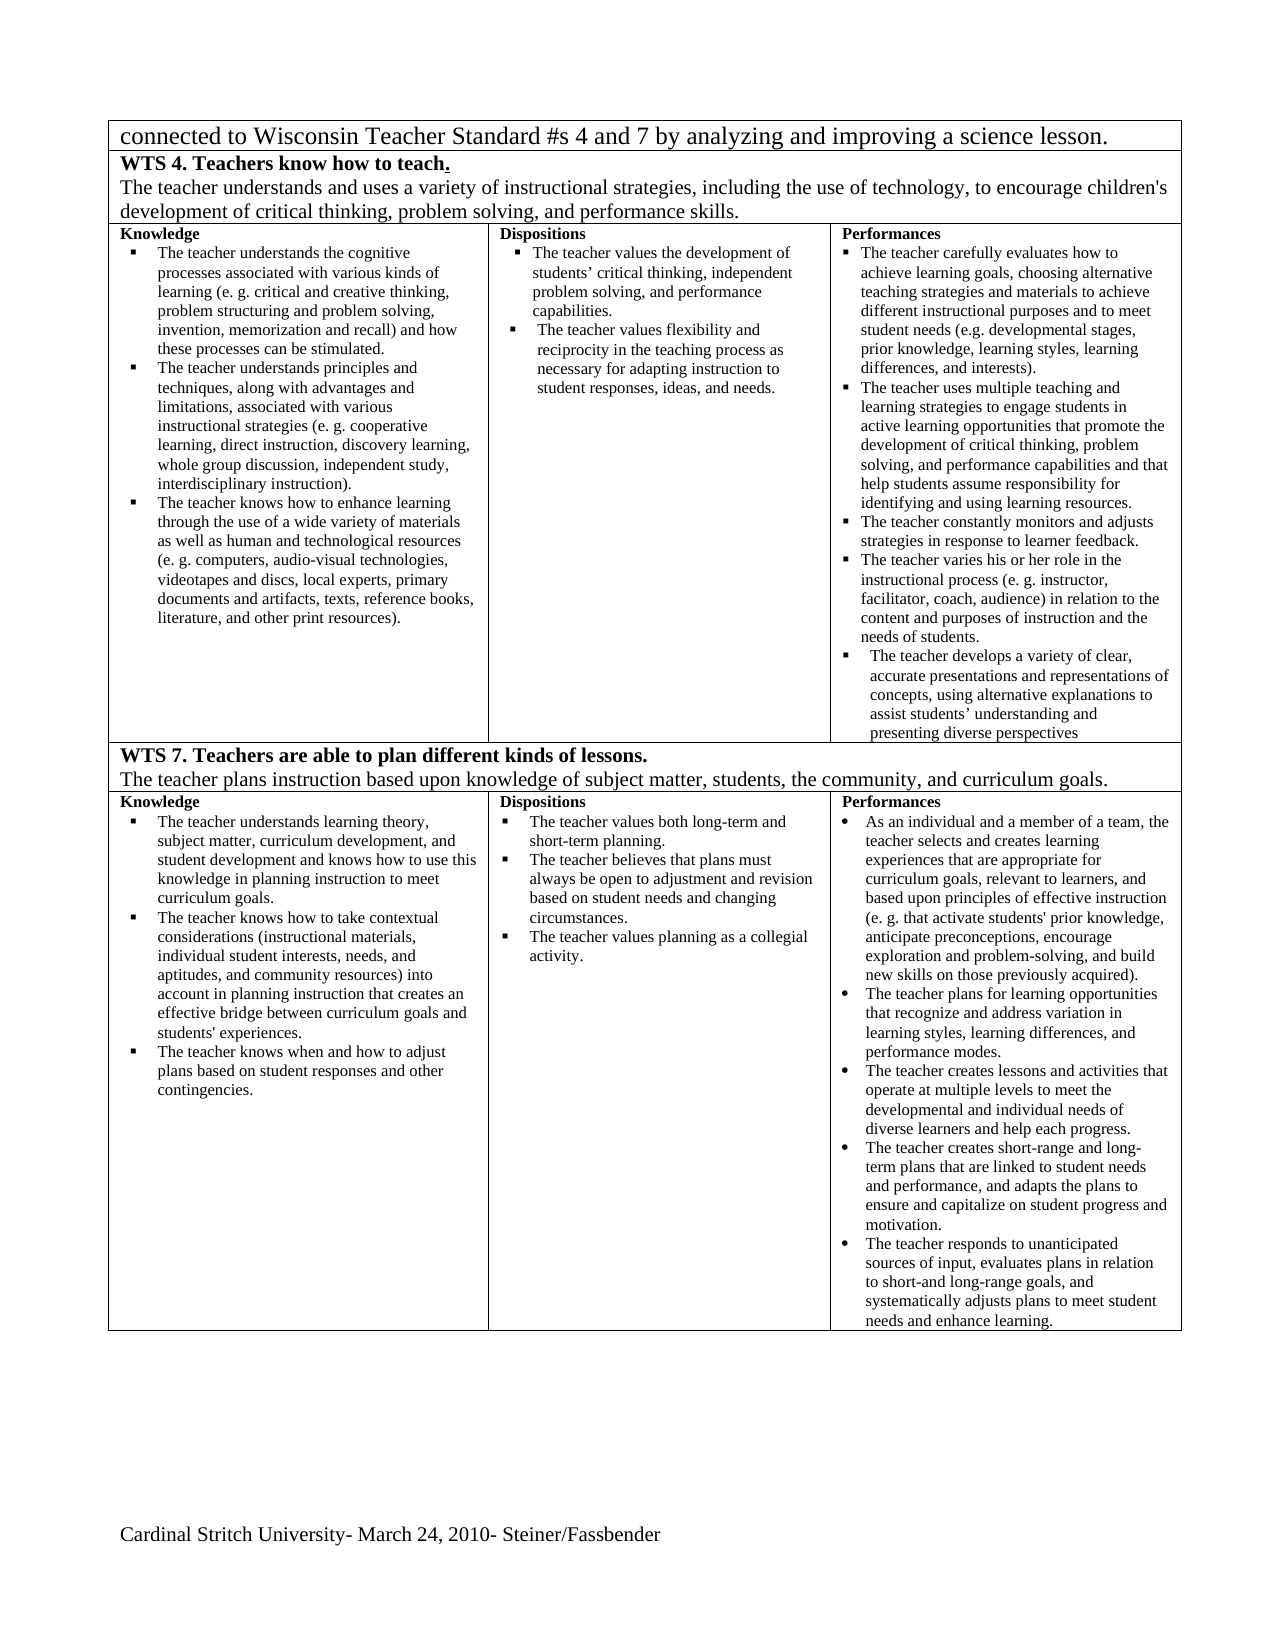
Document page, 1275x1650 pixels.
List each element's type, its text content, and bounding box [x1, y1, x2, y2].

table_cell Dispositions The teacher values the development of students’ critical thinking, independent problem solving, and performance capabilities. The teacher values flexibility and reciprocity in the teaching process as necessary for adapting instruction to student responses, ideas, and needs. [489, 224, 830, 742]
table_cell Dispositions The teacher values both long-term and short-term planning. The teacher believes that plans must always be open to adjustment and revision based on student needs and changing circumstances. The teacher values planning as a collegial activity. [489, 792, 830, 1329]
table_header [109, 121, 1181, 150]
table_cell Knowledge The teacher understands learning theory, subject matter, curriculum development, and student development and knows how to use this knowledge in planning instruction to meet curriculum goals. The teacher knows how to take contextual considerations (instructional materials, individual student interests, needs, and aptitudes, and community resources) into account in planning instruction that creates an effective bridge between curriculum goals and students' experiences. The teacher knows when and how to adjust plans based on student responses and other contingencies. [109, 792, 488, 1329]
table_cell Knowledge The teacher understands the cognitive processes associated with various kinds of learning (e. g. critical and creative thinking, problem structuring and problem solving, invention, memorization and recall) and how these processes can be stimulated. The teacher understands principles and techniques, along with advantages and limitations, associated with various instructional strategies (e. g. cooperative learning, direct instruction, discovery learning, whole group discussion, independent study, interdisciplinary instruction). The teacher knows how to enhance learning through the use of a wide variety of materials as well as human and technological resources (e. g. computers, audio-visual technologies, videotapes and discs, local experts, primary documents and artifacts, texts, reference books, literature, and other print resources). [109, 224, 488, 742]
table_cell WTS 7. Teachers are able to plan different kinds of lessons. The teacher plans instruction based upon knowledge of subject matter, students, the community, and curriculum goals. [109, 743, 1181, 791]
table_cell Performances As an individual and a member of a team, the teacher selects and creates learning experiences that are appropriate for curriculum goals, relevant to learners, and based upon principles of effective instruction (e. g. that activate students' prior knowledge, anticipate preconceptions, encourage exploration and problem-solving, and build new skills on those previously acquired). The teacher plans for learning opportunities that recognize and address variation in learning styles, learning differences, and performance modes. The teacher creates lessons and activities that operate at multiple levels to meet the developmental and individual needs of diverse learners and help each progress. The teacher creates short-range and long-term plans that are linked to student needs and performance, and adapts the plans to ensure and capitalize on student progress and motivation. The teacher responds to unanticipated sources of input, evaluates plans in relation to short-and long-range goals, and systematically adjusts plans to meet student needs and enhance learning. [831, 792, 1181, 1329]
table_cell WTS 4. Teachers know how to teach. The teacher understands and uses a variety of instructional strategies, including the use of technology, to encourage children's development of critical thinking, problem solving, and performance skills. [109, 151, 1181, 223]
table_cell Performances The teacher carefully evaluates how to achieve learning goals, choosing alternative teaching strategies and materials to achieve different instructional purposes and to meet student needs (e.g. developmental stages, prior knowledge, learning styles, learning differences, and interests). The teacher uses multiple teaching and learning strategies to engage students in active learning opportunities that promote the development of critical thinking, problem solving, and performance capabilities and that help students assume responsibility for identifying and using learning resources. The teacher constantly monitors and adjusts strategies in response to learner feedback. The teacher varies his or her role in the instructional process (e. g. instructor, facilitator, coach, audience) in relation to the content and purposes of instruction and the needs of students. The teacher develops a variety of clear, accurate presentations and representations of concepts, using alternative explanations to assist students’ understanding and presenting diverse perspectives [831, 224, 1181, 742]
